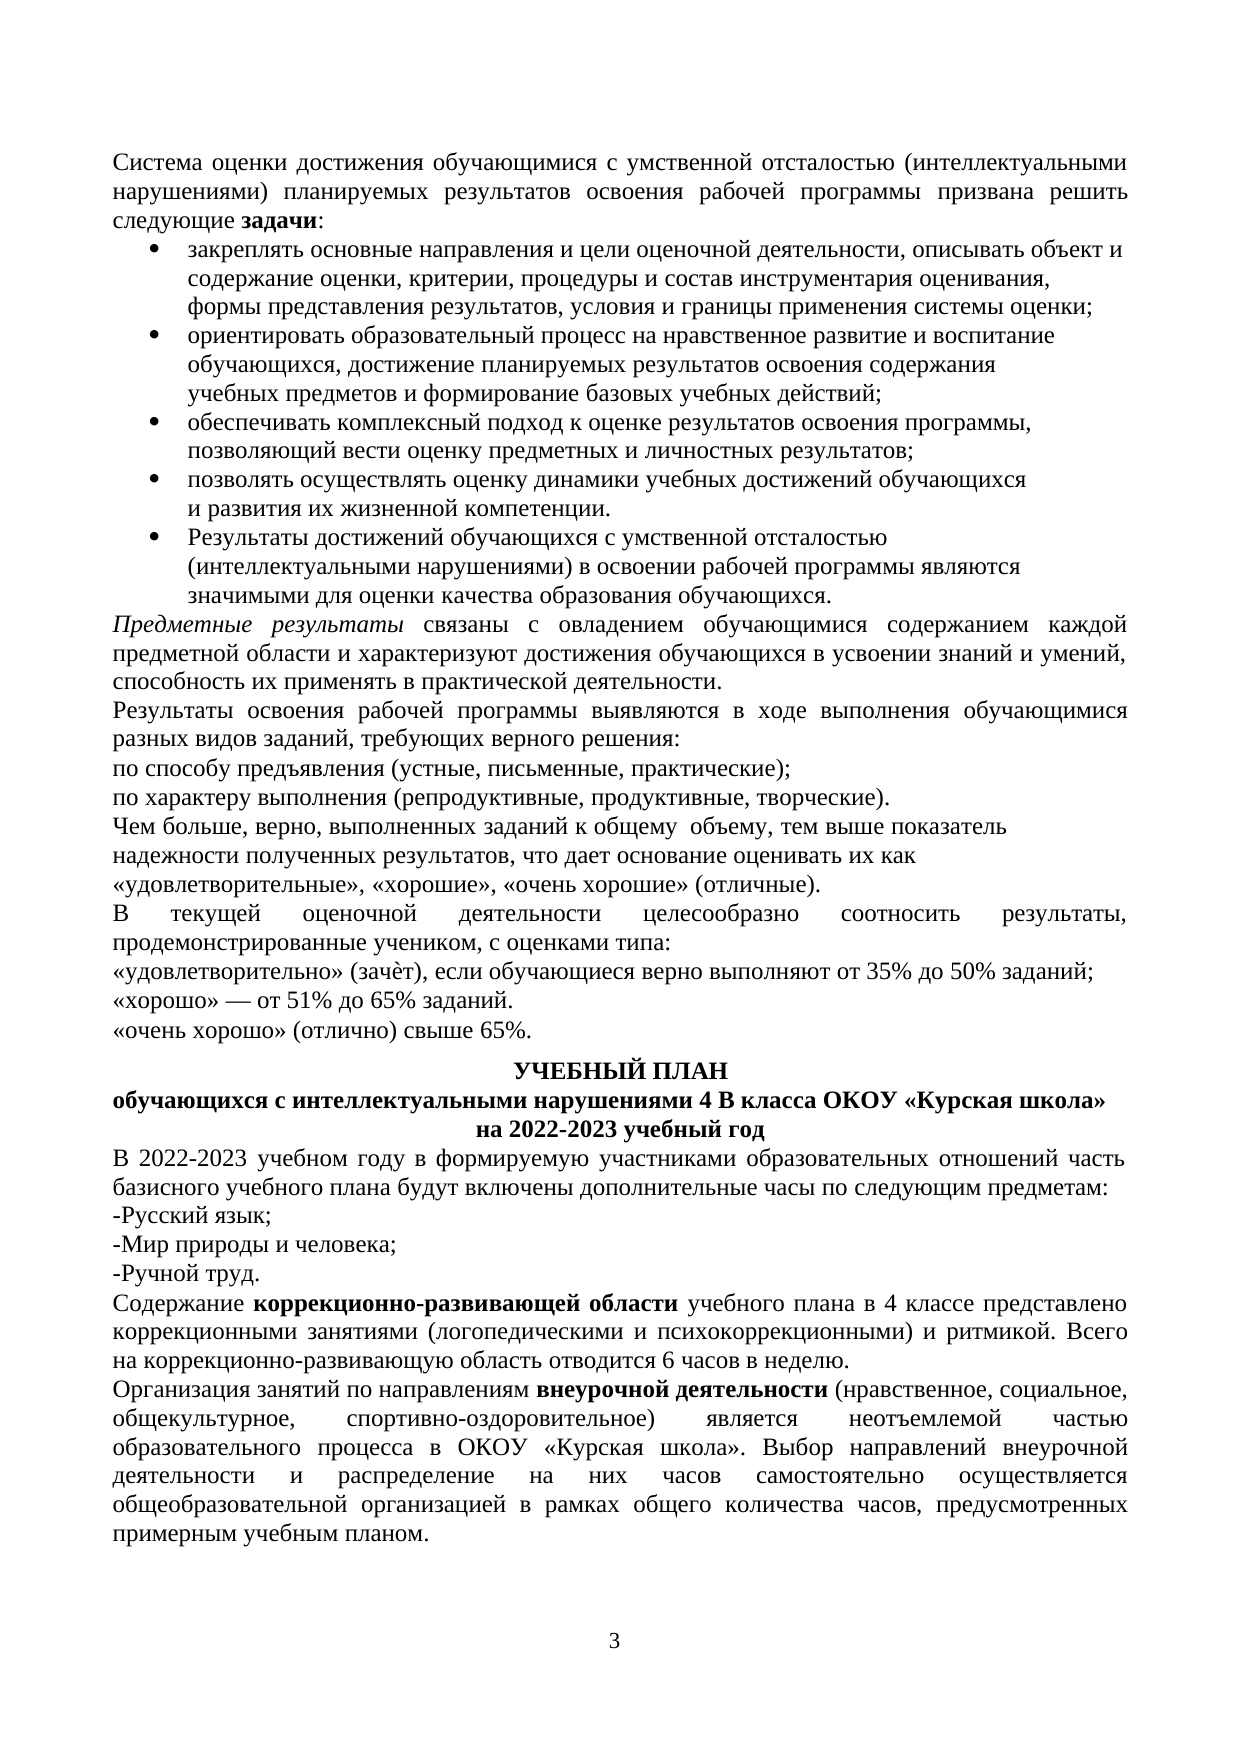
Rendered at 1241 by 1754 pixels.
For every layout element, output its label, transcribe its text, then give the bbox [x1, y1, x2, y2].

text «очень хорошо» (отлично) свыше 65%. [112, 1015, 1240, 1043]
text -Мир природы и человека; [112, 1229, 1240, 1258]
text «удовлетворительные», «хорошие», «очень хорошие» (отличные). [112, 869, 1240, 898]
text -Ручной труд. [112, 1258, 1240, 1287]
list позволять осуществлять оценку динамики учебных достижений обучающихся и развития их жизненной компетенции. [150, 464, 1046, 522]
list обеспечивать комплексный подход к оценке результатов освоения программы, позволяющий вести оценку предметных и личностных результатов; [150, 407, 1032, 464]
text Система оценки достижения обучающимися с умственной отсталостью (интеллектуальными нарушениями) планируемых результатов освоения рабочей программы призвана решить следующие задачи: [112, 147, 1128, 233]
text по характеру выполнения (репродуктивные, продуктивные, творческие). [112, 782, 1240, 811]
text Предметные результаты связаны с овладением обучающимися содержанием каждой предметной области и характеризуют достижения обучающихся в усвоении знаний и умений, способность их применять в практической деятельности. [112, 609, 1127, 695]
text -Русский язык; [112, 1201, 1240, 1229]
list закреплять основные направления и цели оценочной деятельности, описывать объект и содержание оценки, критерии, процедуры и состав инструментария оценивания, формы представления результатов, условия и границы применения системы оценки; [150, 234, 1123, 320]
text В 2022-2023 учебном году в формируемую участниками образовательных отношений часть базисного учебного плана будут включены дополнительные часы по следующим предметам: [112, 1143, 1128, 1201]
subtitle УЧЕБНЫЙ ПЛАН [155, 1056, 1086, 1085]
text «удовлетворительно» (зачѐт), если обучающиеся верно выполняют от 35% до 50% заданий; [112, 956, 1240, 985]
text Организация занятий по направлениям внеурочной деятельности (нравственное, социальное, общекультурное, спортивно-оздоровительное) является неотъемлемой частью образовательного процесса в ОКОУ «Курская школа». Выбор направлений внеурочной деятельности и распределение на них часов самостоятельно осуществляется общеобразовательной организацией в рамках общего количества часов, предусмотренных примерным учебным планом. [112, 1374, 1128, 1547]
text В текущей оценочной деятельности целесообразно соотносить результаты, продемонстрированные учеником, с оценками типа: [112, 898, 1128, 956]
text «хорошо» ― от 51% до 65% заданий. [112, 985, 1240, 1014]
text Результаты освоения рабочей программы выявляются в ходе выполнения обучающимися разных видов заданий, требующих верного решения: [112, 696, 1128, 752]
text по способу предъявления (устные, письменные, практические); [112, 753, 1240, 782]
text обучающихся с интеллектуальными нарушениями 4 В класса ОКОУ «Курская школа» на 2022-2023 учебный год [112, 1085, 1109, 1143]
list ориентировать образовательный процесс на нравственное развитие и воспитание обучающихся, достижение планируемых результатов освоения содержания учебных предметов и формирование базовых учебных действий; [150, 321, 1093, 407]
list Результаты достижений обучающихся с умственной отсталостью (интеллектуальными нарушениями) в освоении рабочей программы являются значимыми для оценки качества образования обучающихся. [150, 522, 1116, 608]
text Чем больше, верно, выполненных заданий к общему объему, тем выше показатель надежности полученных результатов, что дает основание оценивать их как [112, 811, 1128, 869]
text Содержание коррекционно-развивающей области учебного плана в 4 классе представлено коррекционными занятиями (логопедическими и психокоррекционными) и ритмикой. Всего на коррекционно-развивающую область отводится 6 часов в неделю. [112, 1288, 1128, 1374]
